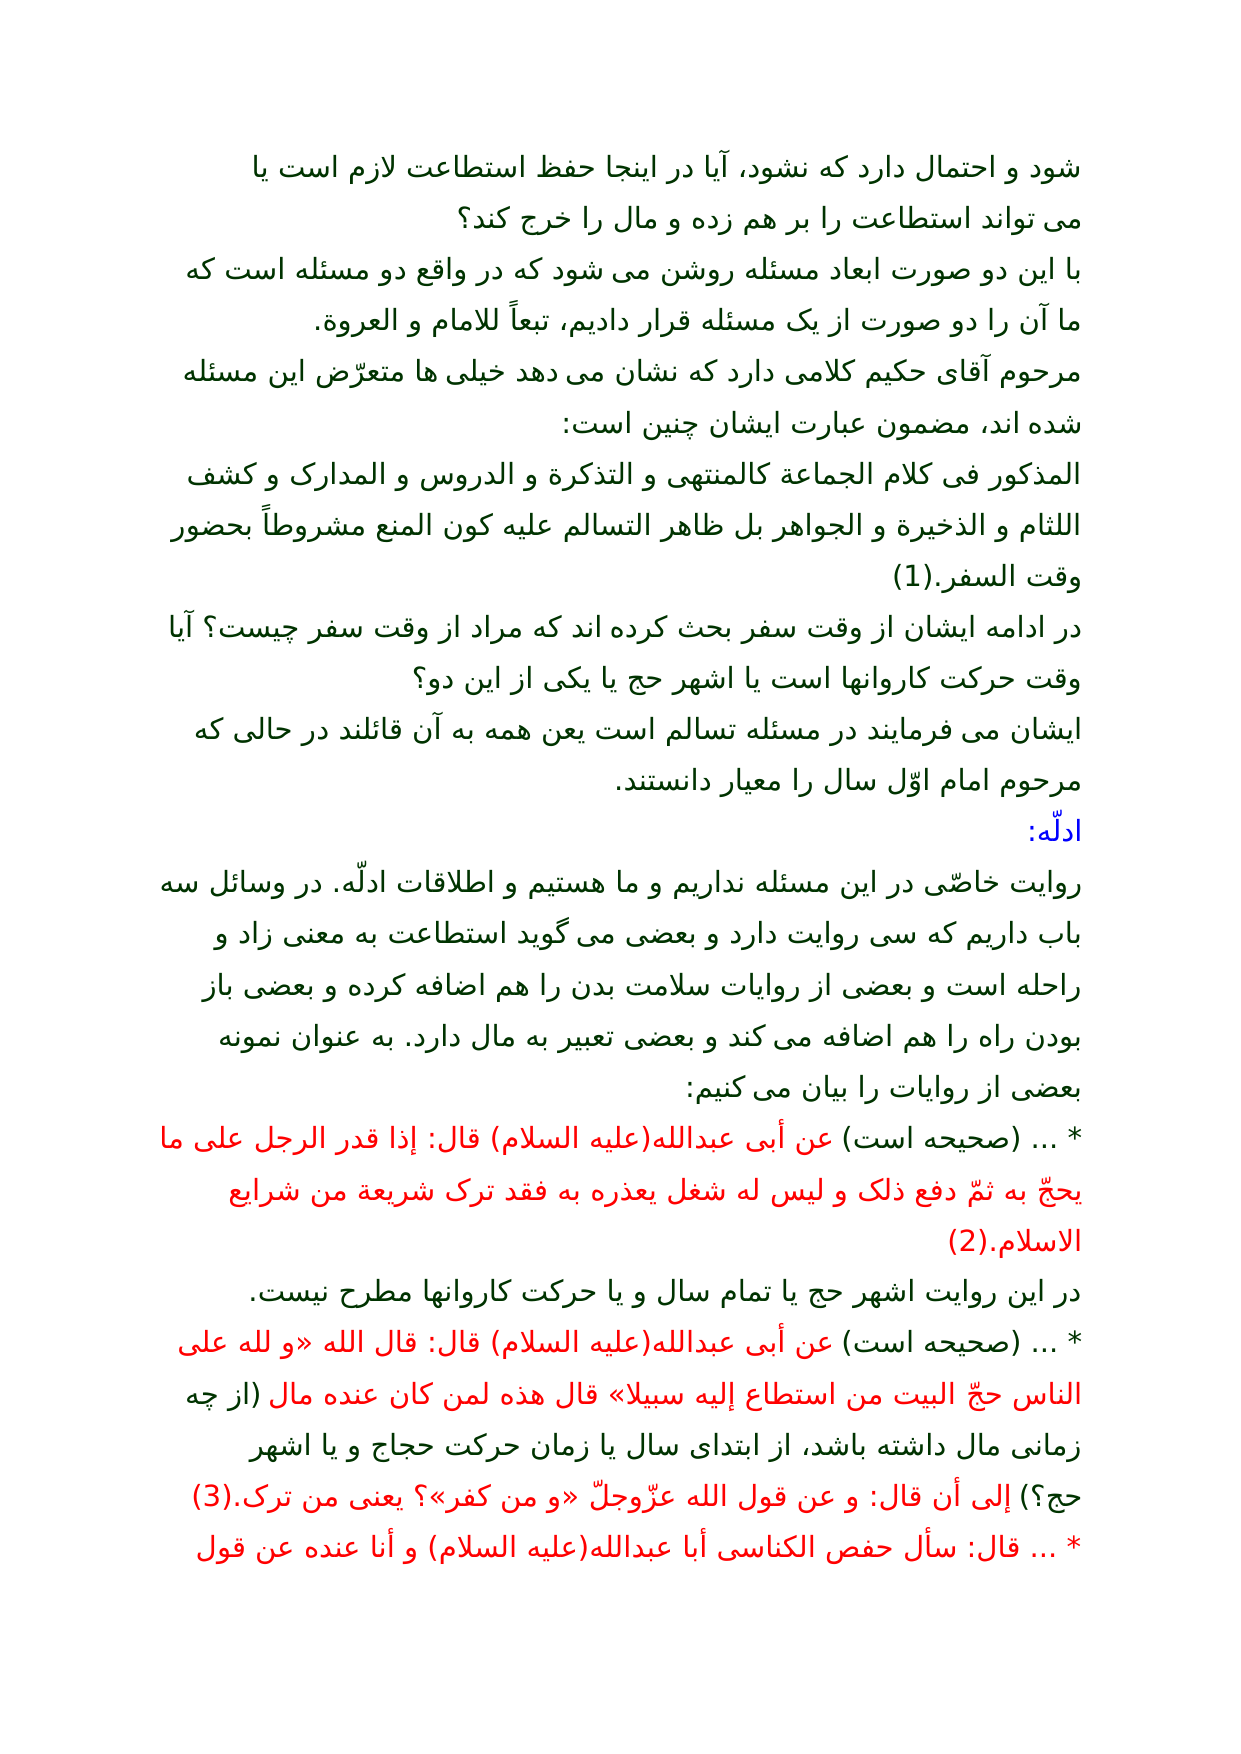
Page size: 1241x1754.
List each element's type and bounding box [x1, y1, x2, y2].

text [158, 150, 1082, 1565]
